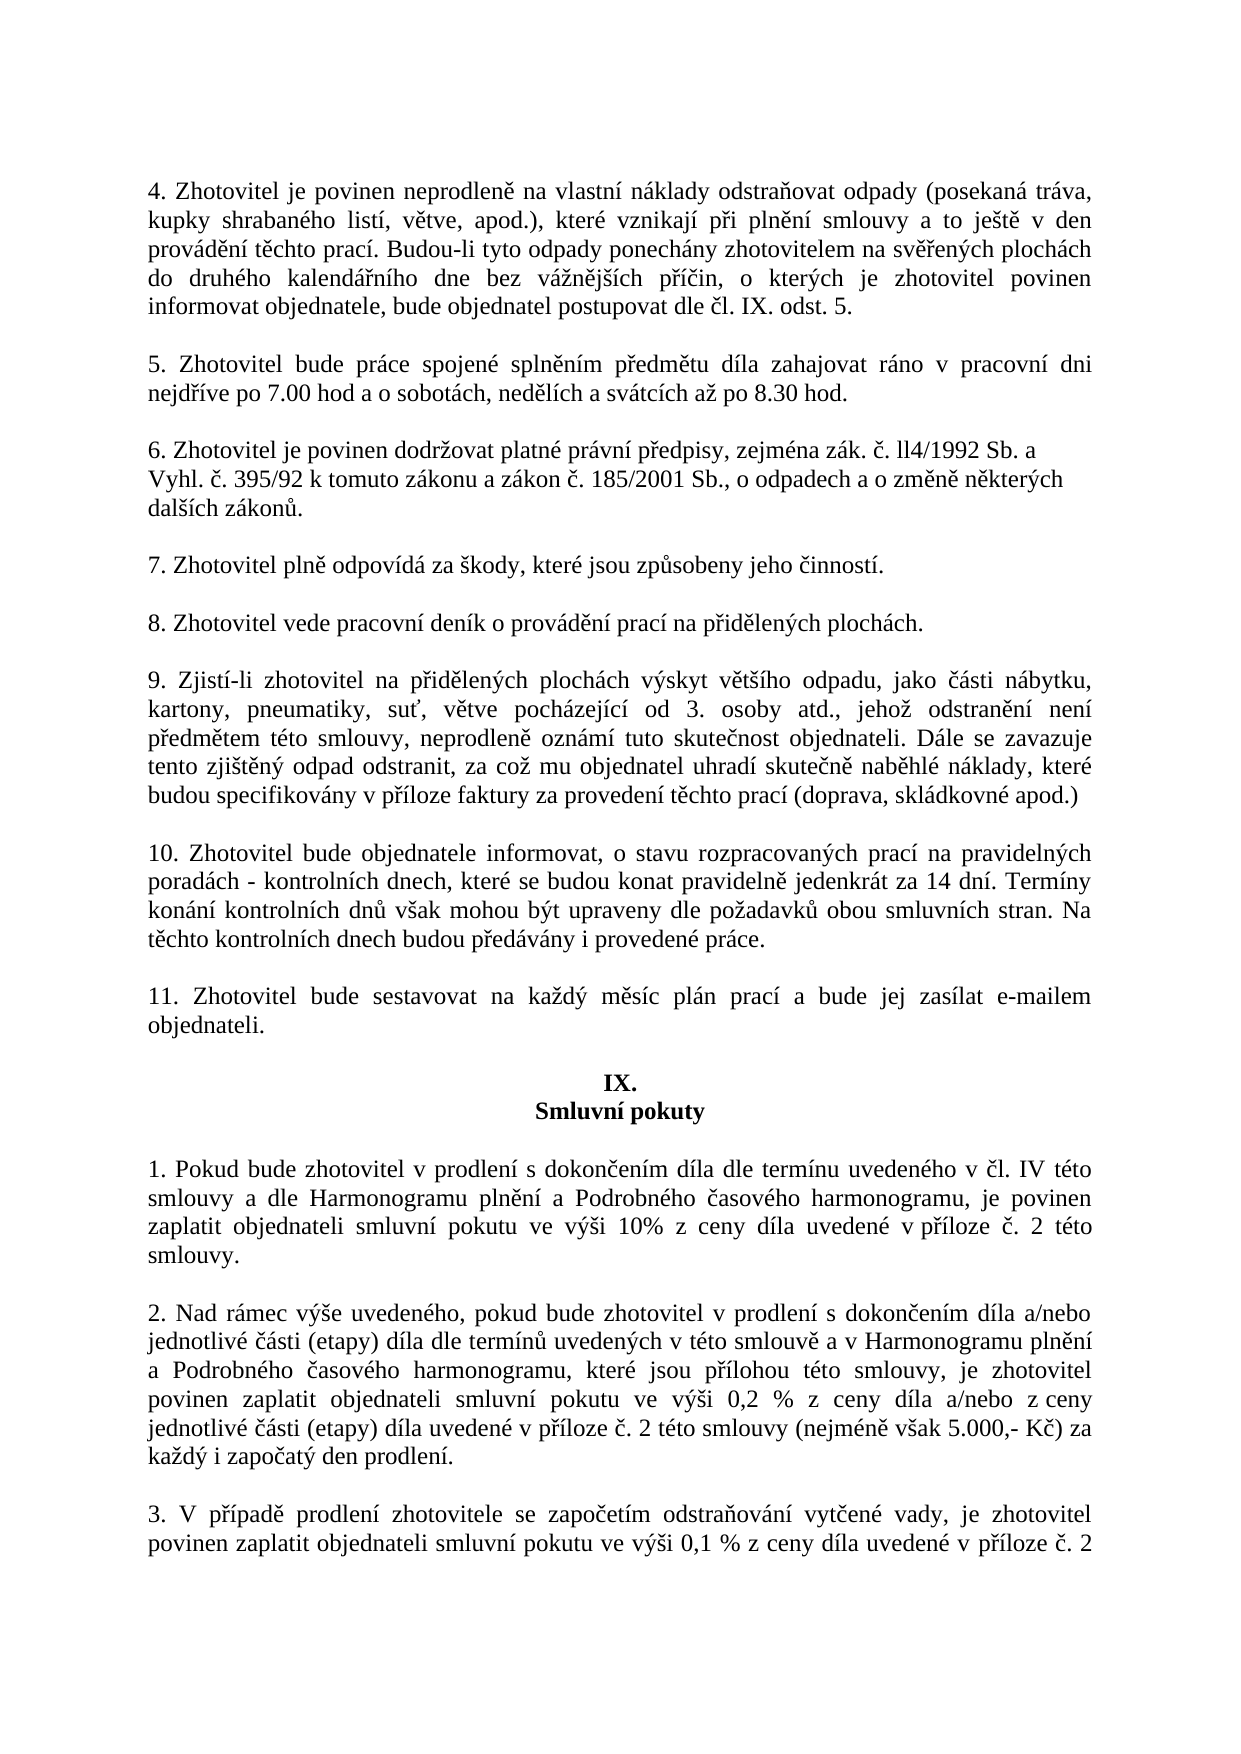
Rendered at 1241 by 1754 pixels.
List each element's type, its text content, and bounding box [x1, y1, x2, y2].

text 8. Zhotovitel vede pracovní deník o provádění prací na přidělených plochách. [148, 608, 1093, 636]
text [148, 1499, 1093, 1556]
text 6. Zhotovitel je povinen dodržovat platné právní předpisy, zejména zák. č. ll4/1992 Sb. a Vyhl. č. 395/92 k tomuto zákonu a zákon č. 185/2001 Sb., o odpadech a o změně některých dalších zákonů. [148, 435, 1093, 521]
text 4. Zhotovitel je povinen neprodleně na vlastní náklady odstraňovat odpady (posekaná tráva, kupky shrabaného listí, větve, apod.), které vznikají při plnění smlouvy a to ještě v den provádění těchto prací. Budou-li tyto odpady ponechány zhotovitelem na svěřených plochách do druhého kalendářního dne bez vážnějších příčin, o kterých je zhotovitel povinen informovat objednatele, bude objednatel postupovat dle čl. IX. odst. 5. [148, 176, 1093, 320]
text 2. Nad rámec výše uvedeného, pokud bude zhotovitel v prodlení s dokončením díla a/nebo jednotlivé části (etapy) díla dle termínů uvedených v této smlouvě a v Harmonogramu plnění a Podrobného časového harmonogramu, které jsou přílohou této smlouvy, je zhotovitel povinen zaplatit objednateli smluvní pokutu ve výši 0,2 % z ceny díla a/nebo z ceny jednotlivé části (etapy) díla uvedené v příloze č. 2 této smlouvy (nejméně však 5.000,- Kč) za každý i započatý den prodlení. [148, 1298, 1093, 1470]
text 10. Zhotovitel bude objednatele informovat, o stavu rozpracovaných prací na pravidelných poradách - kontrolních dnech, které se budou konat pravidelně jedenkrát za 14 dní. Termíny konání kontrolních dnů však mohou být upraveny dle požadavků obou smluvních stran. Na těchto kontrolních dnech budou předávány i provedené práce. [148, 838, 1093, 953]
text 1. Pokud bude zhotovitel v prodlení s dokončením díla dle termínu uvedeného v čl. IV této smlouvy a dle Harmonogramu plnění a Podrobného časového harmonogramu, je povinen zaplatit objednateli smluvní pokutu ve výši 10% z ceny díla uvedené v příloze č. 2 této smlouvy. [148, 1154, 1093, 1269]
text Smluvní pokuty [148, 1096, 1093, 1125]
text 11. Zhotovitel bude sestavovat na každý měsíc plán prací a bude jej zasílat e-mailem objednateli. [148, 981, 1093, 1039]
text 9. Zjistí-li zhotovitel na přidělených plochách výskyt většího odpadu, jako části nábytku, kartony, pneumatiky, suť, větve pocházející od 3. osoby atd., jehož odstranění není předmětem této smlouvy, neprodleně oznámí tuto skutečnost objednateli. Dále se zavazuje tento zjištěný odpad odstranit, za což mu objednatel uhradí skutečně naběhlé náklady, které budou specifikovány v příloze faktury za provedení těchto prací (doprava, skládkovné apod.) [148, 665, 1093, 809]
text 7. Zhotovitel plně odpovídá za škody, které jsou způsobeny jeho činností. [148, 550, 1093, 579]
text IX. [148, 1068, 1093, 1096]
text 5. Zhotovitel bude práce spojené splněním předmětu díla zahajovat ráno v pracovní dni nejdříve po 7.00 hod a o sobotách, nedělích a svátcích až po 8.30 hod. [148, 349, 1093, 406]
